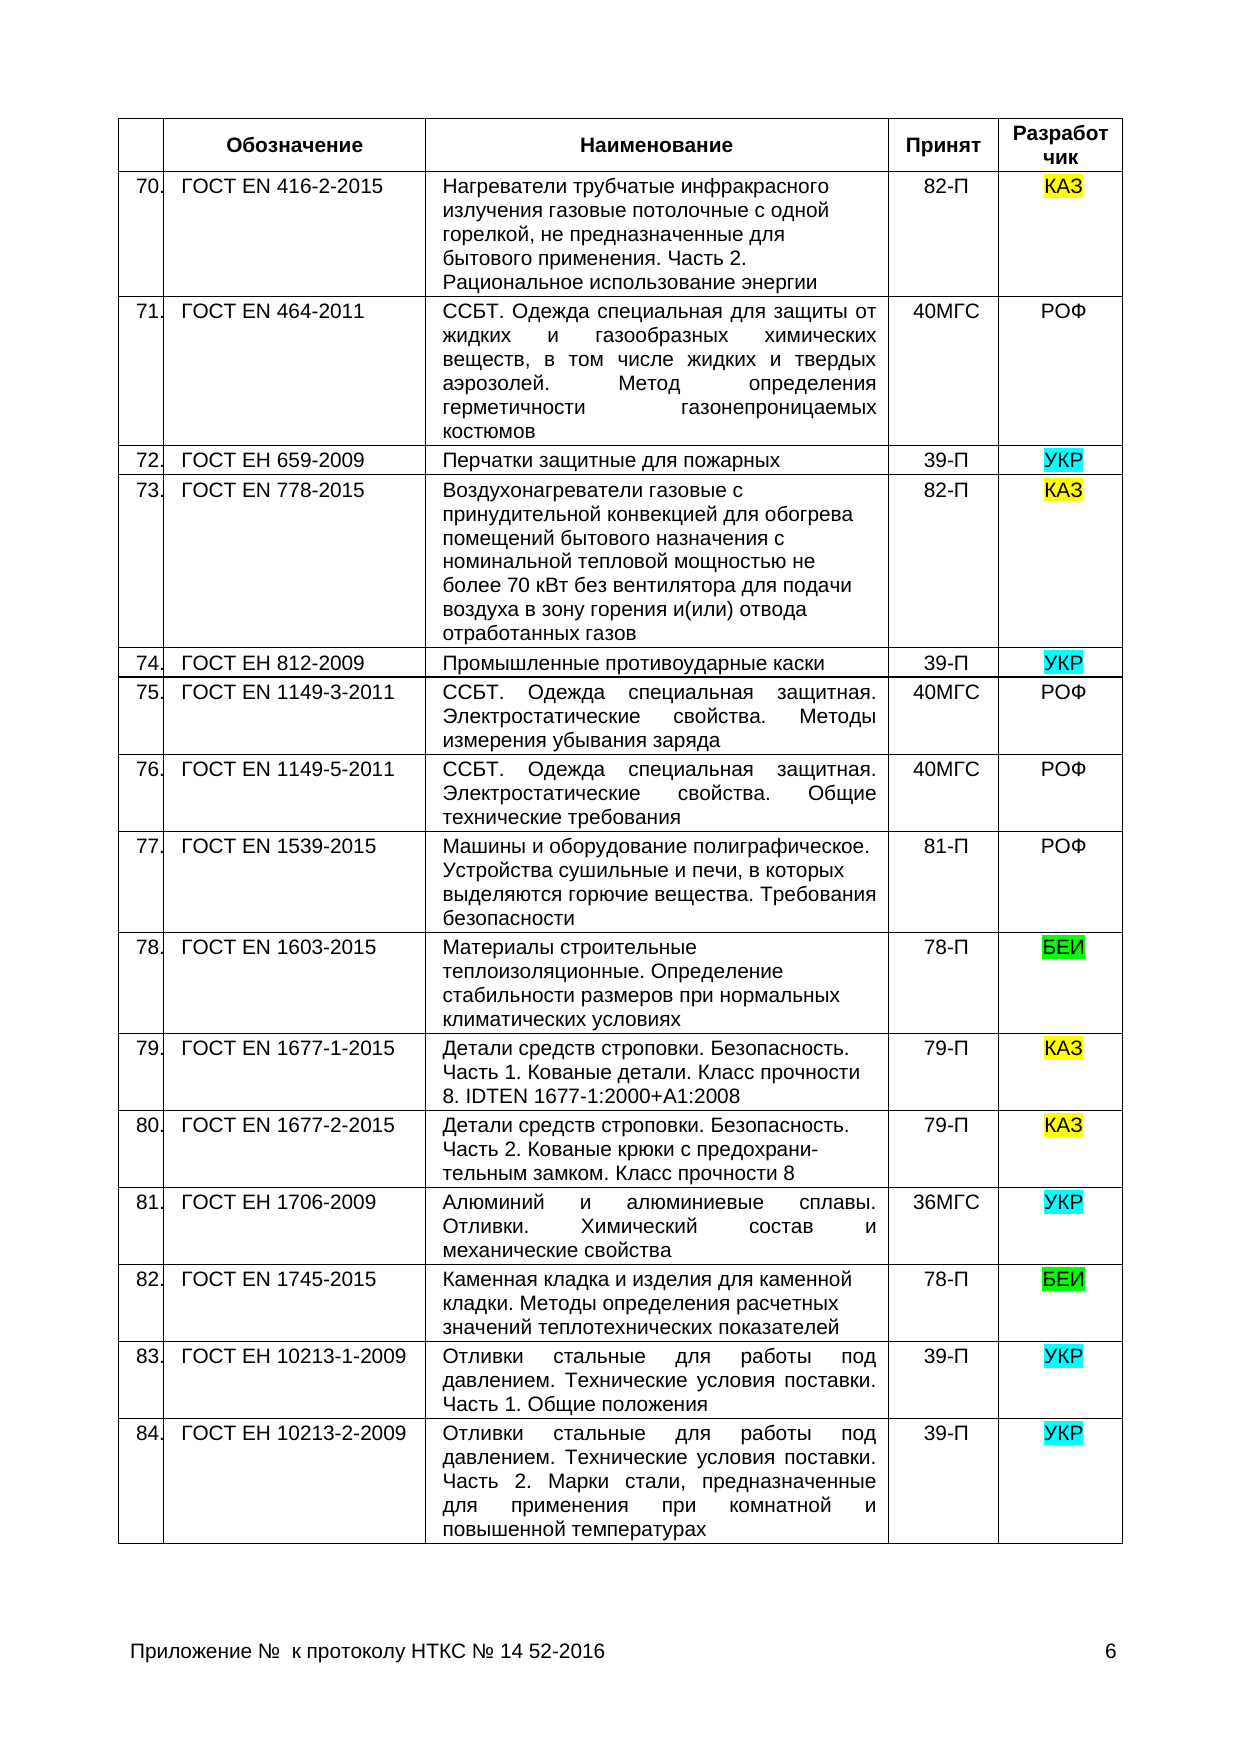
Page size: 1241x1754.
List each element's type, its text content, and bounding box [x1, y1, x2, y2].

table_cell 79-П [889, 1034, 998, 1110]
table_cell 82-П [889, 475, 998, 647]
table_cell [119, 1265, 163, 1341]
table_cell [119, 933, 163, 1033]
table_cell Промышленные противоударные каски [426, 648, 888, 676]
table_cell Машины и оборудование полиграфическое. Устройства сушильные и печи, в которых выделяются горючие вещества. Требования безопасности [426, 832, 888, 932]
table_cell [119, 1111, 163, 1187]
table_cell ССБТ. Одежда специальная защитная. Электростатические свойства. Общие технические требования [426, 755, 888, 831]
table_cell ГОСТ EN 1745-2015 [164, 1265, 425, 1341]
table_cell [119, 755, 163, 831]
table_cell 36МГС [889, 1188, 998, 1264]
table_cell БЕИ [999, 1265, 1122, 1341]
table_cell [119, 475, 163, 647]
table_cell Перчатки защитные для пожарных [426, 446, 888, 474]
table_cell Алюминий и алюминиевые сплавы. Отливки. Химический состав и механические свойства [426, 1188, 888, 1264]
table_cell КАЗ [999, 172, 1122, 296]
table_cell [119, 678, 163, 753]
table_cell 40МГС [889, 678, 998, 753]
table_cell ГОСТ EN 1539-2015 [164, 832, 425, 932]
table_cell ГОСТ ЕН 1706-2009 [164, 1188, 425, 1264]
table_header Обозначение [164, 119, 425, 171]
table_cell 39-П [889, 446, 998, 474]
table_cell [119, 446, 163, 474]
table_cell [119, 172, 163, 296]
table_cell [119, 832, 163, 932]
table_cell [119, 1419, 163, 1543]
table_cell БЕИ [999, 933, 1122, 1033]
table_cell Нагреватели трубчатые инфракрасного излучения газовые потолочные с одной горелкой, не предназначенные для бытового применения. Часть 2. Рациональное использование энергии [426, 172, 888, 296]
table_cell ГОСТ ЕН 659-2009 [164, 446, 425, 474]
table_cell УКР [999, 648, 1122, 676]
table_cell Материалы строительные теплоизоляционные. Определение стабильности размеров при нормальных климатических условиях [426, 933, 888, 1033]
table_cell ГОСТ EN 1603-2015 [164, 933, 425, 1033]
table_cell 39-П [889, 648, 998, 676]
table_cell 78-П [889, 1265, 998, 1341]
table_cell ГОСТ ЕН 10213-2-2009 [164, 1419, 425, 1543]
table_cell РОФ [999, 297, 1122, 445]
table_cell ССБТ. Одежда специальная защитная. Электростатические свойства. Методы измерения убывания заряда [426, 678, 888, 753]
table_cell 40МГС [889, 297, 998, 445]
table_cell УКР [999, 1342, 1122, 1418]
table_cell 39-П [889, 1419, 998, 1543]
table_cell Отливки стальные для работы под давлением. Технические условия поставки. Часть 1. Общие положения [426, 1342, 888, 1418]
table_cell Детали средств строповки. Безопасность. Часть 1. Кованые детали. Класс прочности 8. IDTEN 1677-1:2000+A1:2008 [426, 1034, 888, 1110]
table_cell УКР [999, 446, 1122, 474]
table_cell [119, 1188, 163, 1264]
table_cell [119, 297, 163, 445]
table_cell УКР [999, 1188, 1122, 1264]
table_cell ГОСТ ЕН 812-2009 [164, 648, 425, 676]
table_cell ССБТ. Одежда специальная для защиты от жидких и газообразных химических веществ, в том числе жидких и твердых аэрозолей. Метод определения герметичности газонепроницаемых костюмов [426, 297, 888, 445]
table_header [119, 119, 163, 171]
table_cell УКР [999, 1419, 1122, 1543]
table_cell 39-П [889, 1342, 998, 1418]
table_cell [119, 1342, 163, 1418]
table_cell 81-П [889, 832, 998, 932]
table_cell ГОСТ EN 1149-3-2011 [164, 678, 425, 753]
table_cell Каменная кладка и изделия для каменной кладки. Методы определения расчетных значений теплотехнических показателей [426, 1265, 888, 1341]
table_header Наименование [426, 119, 888, 171]
table_cell ГОСТ EN 778-2015 [164, 475, 425, 647]
table_cell 82-П [889, 172, 998, 296]
table_cell РОФ [999, 832, 1122, 932]
table_cell ГОСТ EN 1677-1-2015 [164, 1034, 425, 1110]
table_cell КАЗ [999, 1034, 1122, 1110]
table_cell ГОСТ ЕН 10213-1-2009 [164, 1342, 425, 1418]
table_cell ГОСТ EN 464-2011 [164, 297, 425, 445]
table_cell ГОСТ EN 1677-2-2015 [164, 1111, 425, 1187]
table_cell РОФ [999, 678, 1122, 753]
table_cell 78-П [889, 933, 998, 1033]
table_header Принят [889, 119, 998, 171]
table_cell Детали средств строповки. Безопасность. Часть 2. Кованые крюки с предохрани-тельным замком. Класс прочности 8 [426, 1111, 888, 1187]
table_cell Отливки стальные для работы под давлением. Технические условия поставки. Часть 2. Марки стали, предназначенные для применения при комнатной и повышенной температурах [426, 1419, 888, 1543]
table_cell ГОСТ EN 416-2-2015 [164, 172, 425, 296]
table_cell РОФ [999, 755, 1122, 831]
table_cell 40МГС [889, 755, 998, 831]
table_cell [119, 648, 163, 676]
table_header Разработчик [999, 119, 1122, 171]
table_cell КАЗ [999, 475, 1122, 647]
table_cell [119, 1034, 163, 1110]
table_cell 79-П [889, 1111, 998, 1187]
table_cell Воздухонагреватели газовые с принудительной конвекцией для обогрева помещений бытового назначения с номинальной тепловой мощностью не более 70 кВт без вентилятора для подачи воздуха в зону горения и(или) отвода отработанных газов [426, 475, 888, 647]
table_cell КАЗ [999, 1111, 1122, 1187]
table_cell ГОСТ EN 1149-5-2011 [164, 755, 425, 831]
